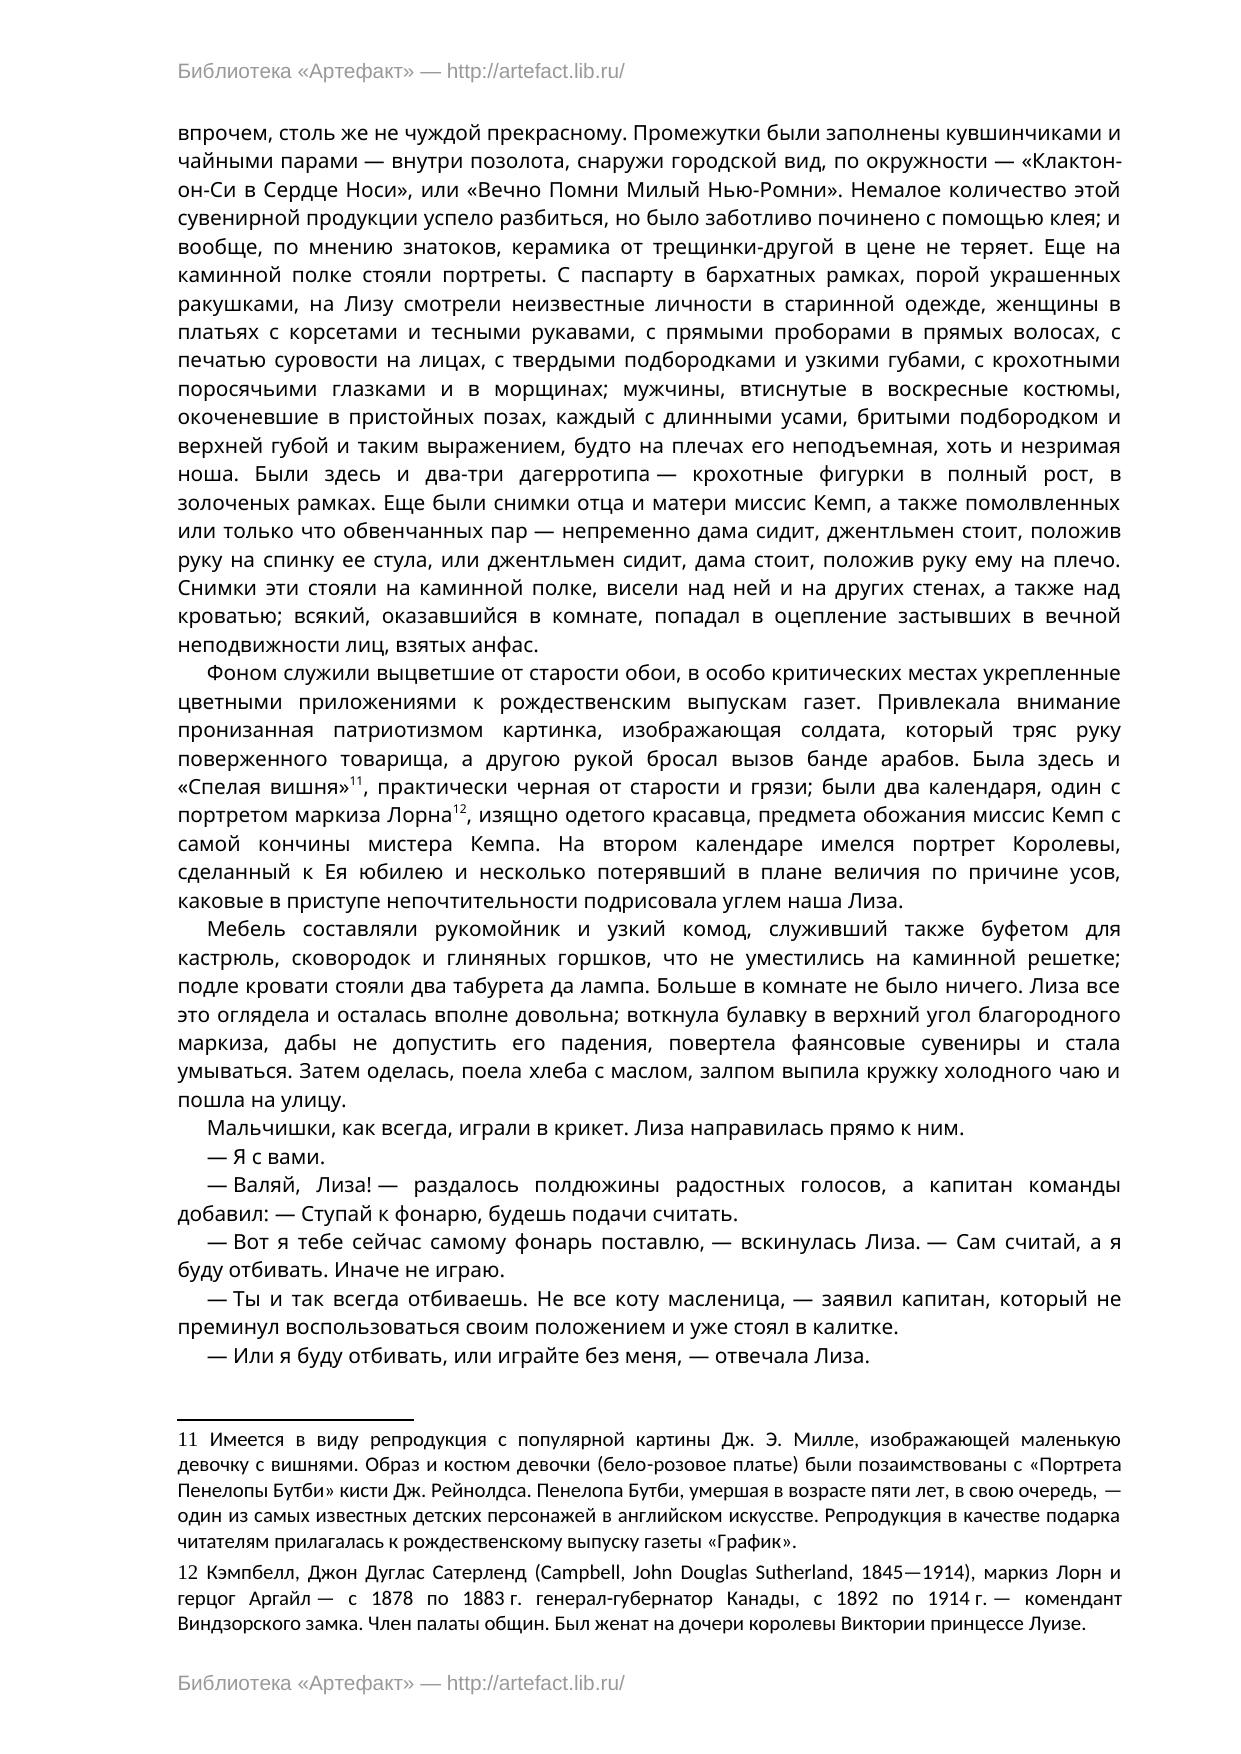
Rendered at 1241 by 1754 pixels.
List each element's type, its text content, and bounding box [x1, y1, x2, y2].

text Мебель составляли рукомойник и узкий комод, служивший также буфетом для кастрюль, сковородок и глиняных горшков, что не уместились на каминной решетке; подле кровати стояли два табурета да лампа. Больше в комнате не было ничего. Лиза все это оглядела и осталась вполне довольна; воткнула булавку в верхний угол благородного маркиза, дабы не допустить его падения, повертела фаянсовые сувениры и стала умываться. Затем оделась, поела хлеба с маслом, залпом выпила кружку холодного чаю и пошла на улицу. [177, 914, 1122, 1113]
text — Вот я тебе сейчас самому фонарь поставлю, — вскинулась Лиза. — Сам считай, а я буду отбивать. Иначе не играю. [177, 1227, 1122, 1284]
text Мальчишки, как всегда, играли в крикет. Лиза направилась прямо к ним. [177, 1113, 1122, 1142]
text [177, 118, 1122, 658]
text — Валяй, Лиза! — раздалось полдюжины радостных голосов, а капитан команды добавил: — Ступай к фонарю, будешь подачи считать. [177, 1170, 1122, 1227]
text — Я с вами. [177, 1142, 1122, 1170]
text — Или я буду отбивать, или играйте без меня, — отвечала Лиза. [177, 1341, 1122, 1369]
text — Ты и так всегда отбиваешь. Не все коту масленица, — заявил капитан, который не преминул воспользоваться своим положением и уже стоял в калитке. [177, 1284, 1122, 1341]
text Фоном служили выцветшие от старости обои, в особо критических местах укрепленные цветными приложениями к рождественским выпускам газет. Привлекала внимание пронизанная патриотизмом картинка, изображающая солдата, который тряс руку поверженного товарища, а другою рукой бросал вызов банде арабов. Была здесь и «Спелая вишня», практически черная от старости и грязи; были два календаря, один с портретом маркиза Лорна, изящно одетого красавца, предмета обожания миссис Кемп с самой кончины мистера Кемпа. На втором календаре имелся портрет Королевы, сделанный к Ея юбилею и несколько потерявший в плане величия по причине усов, каковые в приступе непочтительности подрисовала углем наша Лиза. [177, 658, 1122, 914]
